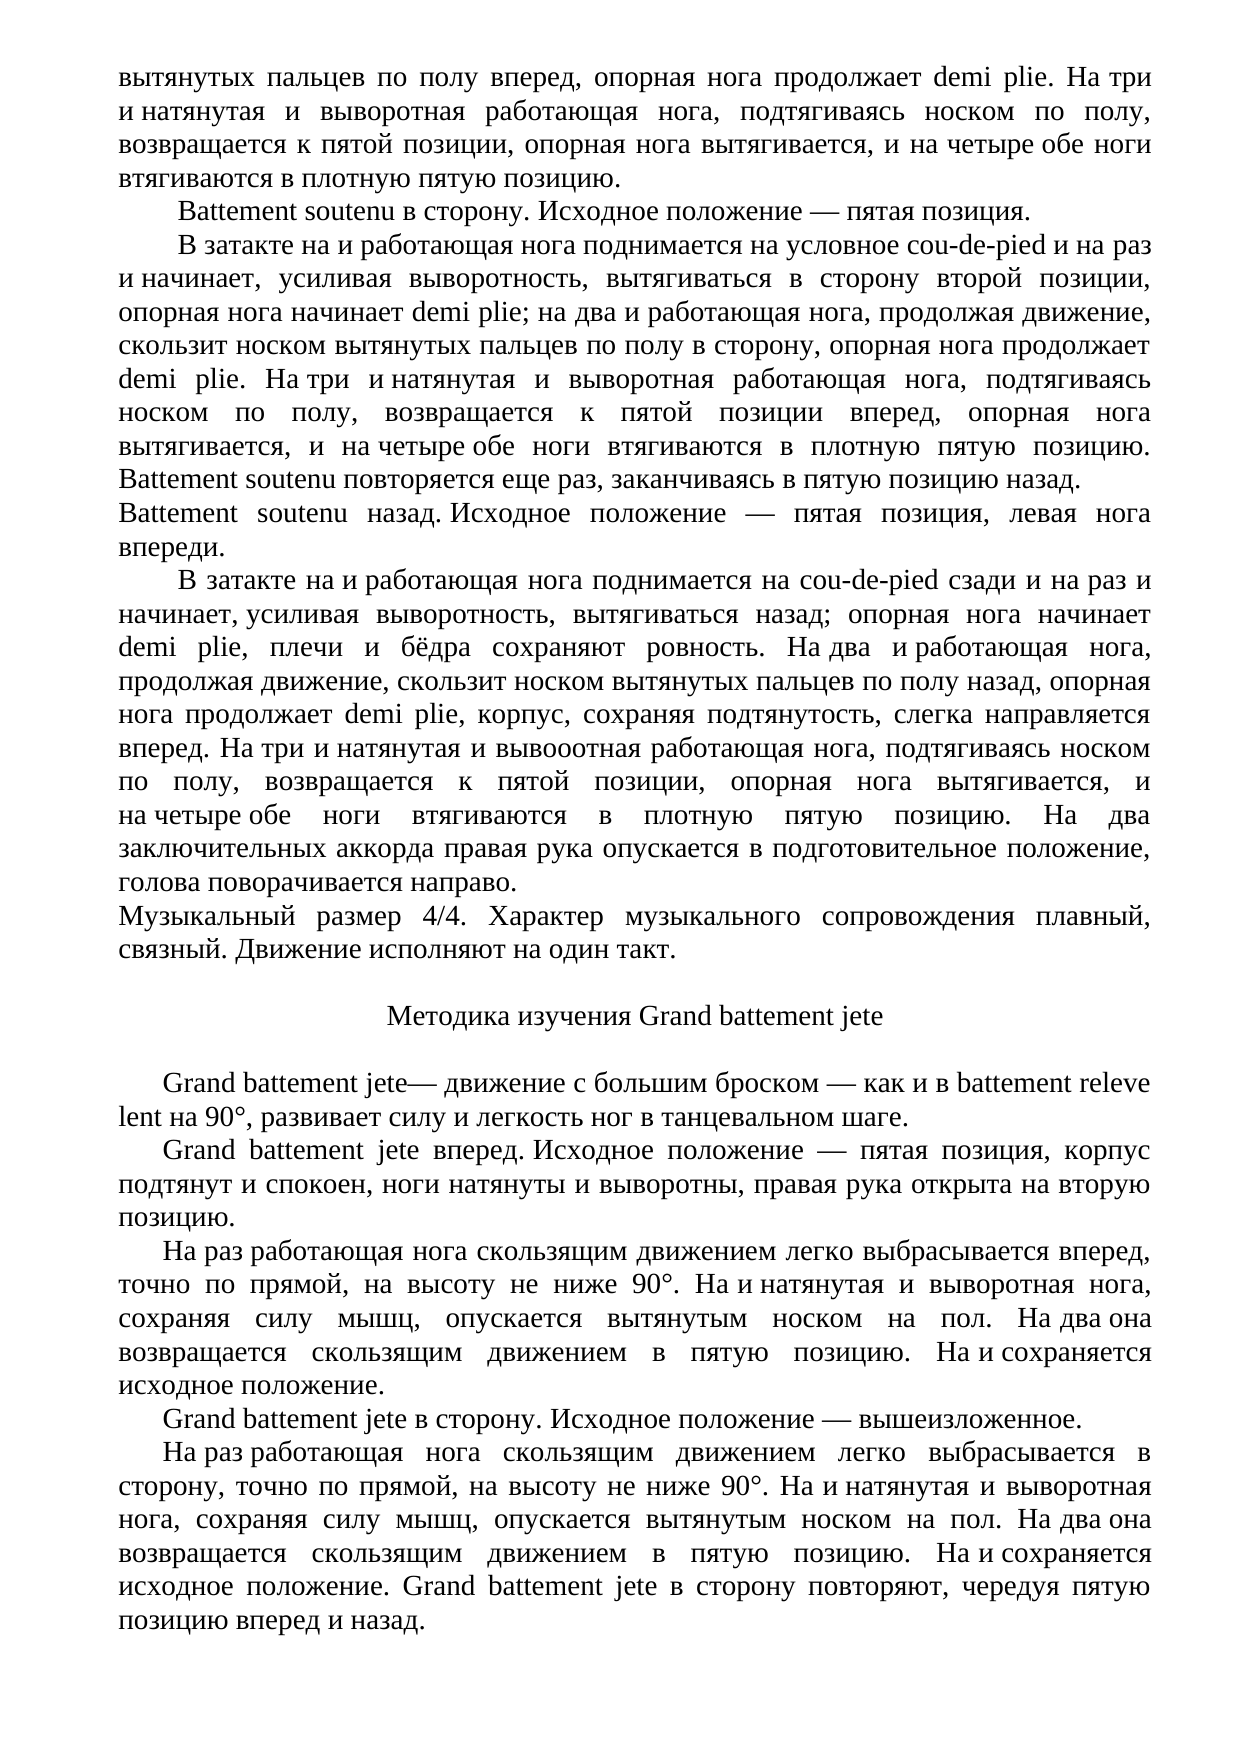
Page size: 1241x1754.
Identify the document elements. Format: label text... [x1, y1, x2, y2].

text Grand battement jete— движение с большим броском — как и в battement releve lent на 90°, развивает силу и легкость ног в танцевальном шаге. [118, 1065, 1152, 1132]
text Методика изучения Grand battement jete [118, 998, 1152, 1032]
text Grand battement jete вперед. Исходное положение — пятая позиция, корпус подтянут и спокоен, ноги натянуты и выворотны, правая рука открыта на вторую позицию. [118, 1132, 1152, 1233]
text На раз работающая нога скользящим движением легко выбрасывается вперед, точно по прямой, на высоту не ниже 90°. На и натянутая и выворотная нога, сохраняя силу мышц, опускается вытянутым носком на пол. На два она возвращается скользящим движением в пятую позицию. На и сохраняется исходное положение. [118, 1233, 1152, 1401]
text Battement soutenu назад. Исходное положение — пятая позиция, левая нога впереди. [118, 495, 1152, 562]
text Музыкальный размер 4/4. Характер музыкального сопровождения плавный, связный. Движение исполняют на один такт. [118, 898, 1152, 965]
text В затакте на и работающая нога поднимается на условное cou-de-pied и на раз и начинает, усиливая выворотность, вытягиваться в сторону второй позиции, опорная нога начинает demi plie; на два и работающая нога, продолжая движение, скользит носком вытянутых пальцев по полу в сторону, опорная нога продолжает demi plie. На три и натянутая и выворотная работающая нога, подтягиваясь носком по полу, возвращается к пятой позиции вперед, опорная нога вытягивается, и на четыре обе ноги втягиваются в плотную пятую позицию. Battement soutenu повторяется еще раз, заканчиваясь в пятую позицию назад. [118, 227, 1152, 495]
text В затакте на и работающая нога поднимается на cou-de-pied сзади и на раз и начинает, усиливая выворотность, вытягиваться назад; опорная нога начинает demi plie, плечи и бёдра сохраняют ровность. На два и работающая нога, продолжая движение, скользит носком вытянутых пальцев по полу назад, опорная нога продолжает demi plie, корпус, сохраняя подтянутость, слегка направляется вперед. На три и натянутая и вывооотная работающая нога, подтягиваясь носком по полу, возвращается к пятой позиции, опорная нога вытягивается, и на четыре обе ноги втягиваются в плотную пятую позицию. На два заключительных аккорда правая рука опускается в подготовительное положение, голова поворачивается направо. [118, 562, 1152, 898]
text На раз работающая нога скользящим движением легко выбрасывается в сторону, точно по прямой, на высоту не ниже 90°. На и натянутая и выворотная нога, сохраняя силу мышц, опускается вытянутым носком на пол. На два она возвращается скользящим движением в пятую позицию. На и сохраняется исходное положение. Grand battement jete в сторону повторяют, чередуя пятую позицию вперед и назад. [118, 1434, 1152, 1636]
text Battement soutenu в сторону. Исходное положение — пятая позиция. [118, 193, 1152, 227]
text Grand battement jete в сторону. Исходное положение — вышеизложенное. [118, 1401, 1152, 1434]
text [118, 59, 1152, 193]
